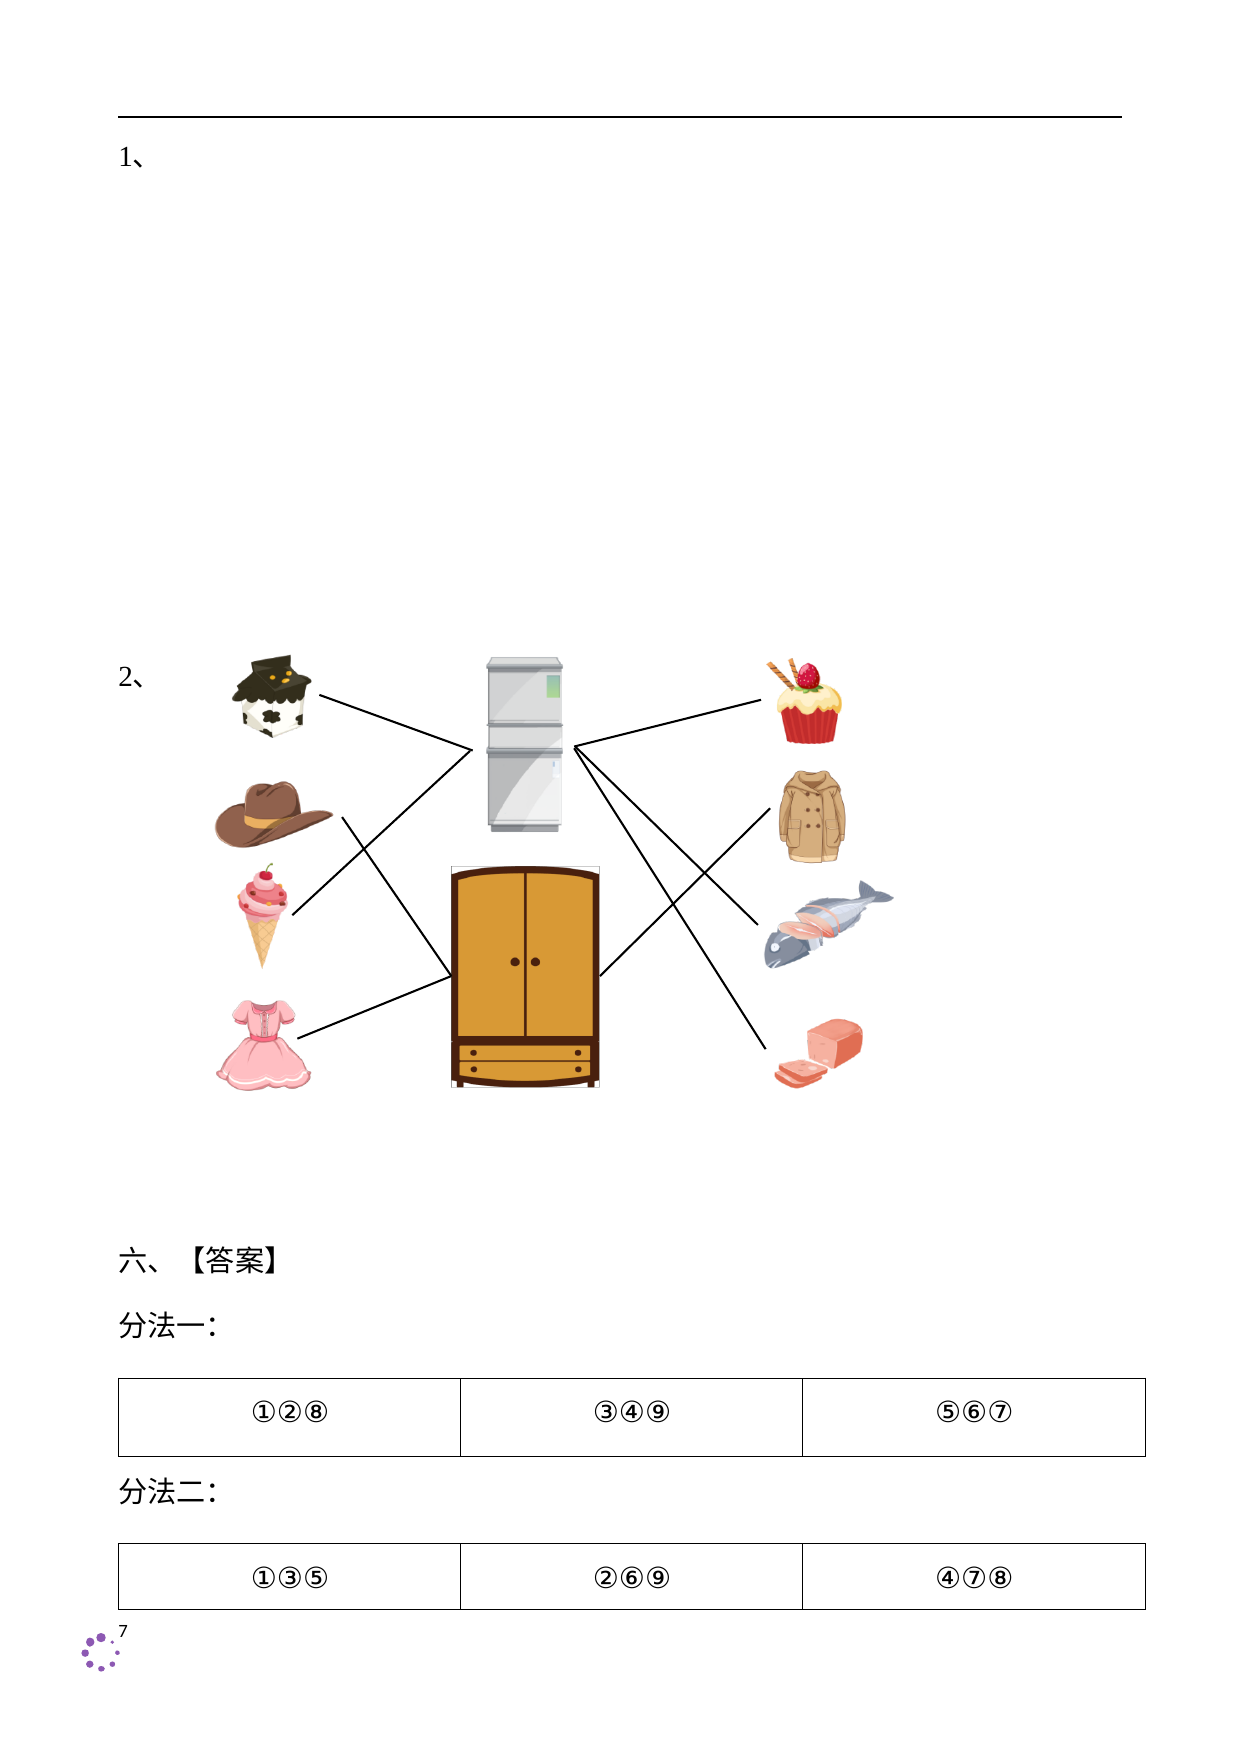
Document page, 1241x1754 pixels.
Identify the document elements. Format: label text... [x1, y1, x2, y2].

picture [422, 734, 468, 792]
table_header ②⑥⑨ [461, 1544, 802, 1609]
picture [743, 762, 894, 986]
table_header ①②⑧ [119, 1379, 460, 1456]
table_header ①③⑤ [119, 1544, 460, 1609]
text 1、 [118, 121, 1122, 186]
text 分法一： [118, 1291, 1122, 1356]
table_header ⑤⑥⑦ [803, 1379, 1145, 1456]
picture [221, 645, 320, 744]
picture [772, 1004, 874, 1099]
picture [580, 754, 630, 832]
table_header ④⑦⑧ [803, 1544, 1145, 1609]
picture [190, 754, 342, 1109]
picture [422, 647, 630, 841]
picture [766, 658, 842, 744]
text 分法二： [118, 1457, 1122, 1522]
picture [333, 872, 342, 880]
text 六、【答案】 [118, 1226, 1122, 1291]
picture [579, 734, 630, 797]
picture [451, 864, 600, 1088]
text 2、 [118, 641, 1122, 706]
table_header ③④⑨ [461, 1379, 802, 1456]
